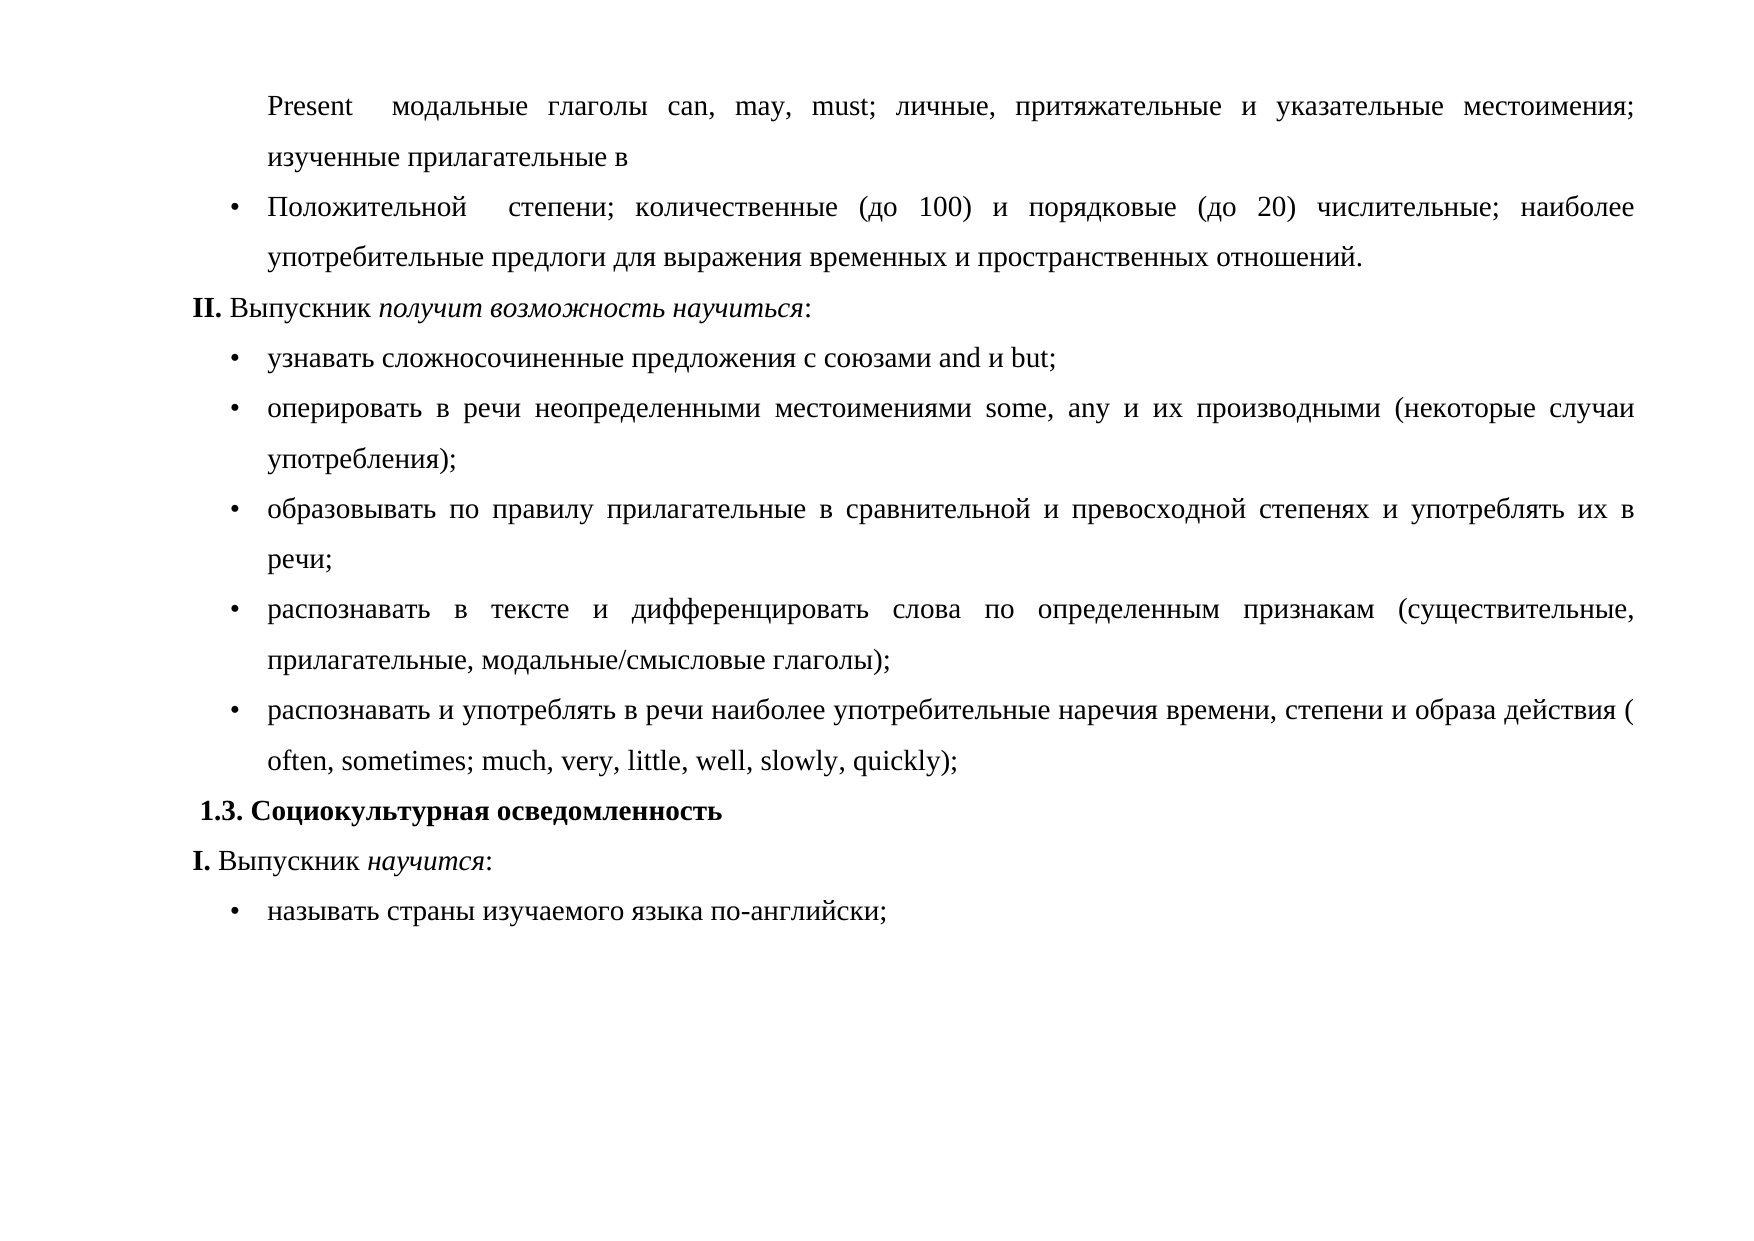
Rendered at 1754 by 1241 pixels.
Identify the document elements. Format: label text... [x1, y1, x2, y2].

list узнавать сложносочиненные предложения с союзами and и but; [229, 340, 1636, 374]
list образовывать по правилу прилагательные в сравнительной и превосходной степенях и употреблять их в речи; [229, 491, 1636, 575]
list оперировать в речи неопределенными местоимениями some, any и их производными (некоторые случаи употребления); [229, 390, 1636, 474]
text 1.3. Социокультурная осведомленность [118, 793, 1636, 826]
text II. Выпускник получит возможность научиться: [118, 290, 1636, 323]
list распознавать и употреблять в речи наиболее употребительные наречия времени, степени и образа действия ( often, sometimes; much, very, little, well, slowly, quickly); [229, 692, 1636, 776]
list Положительной степени; количественные (до 100) и порядковые (до 20) числительные; наиболее употребительные предлоги для выражения временных и пространственных отношений. [229, 189, 1636, 273]
list называть страны изучаемого языка по-английски; [229, 893, 1636, 927]
list распознавать в тексте и дифференцировать слова по определенным признакам (существительные, прилагательные, модальные/смысловые глаголы); [229, 592, 1636, 676]
text I. Выпускник научится: [118, 843, 1636, 877]
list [229, 88, 1636, 172]
